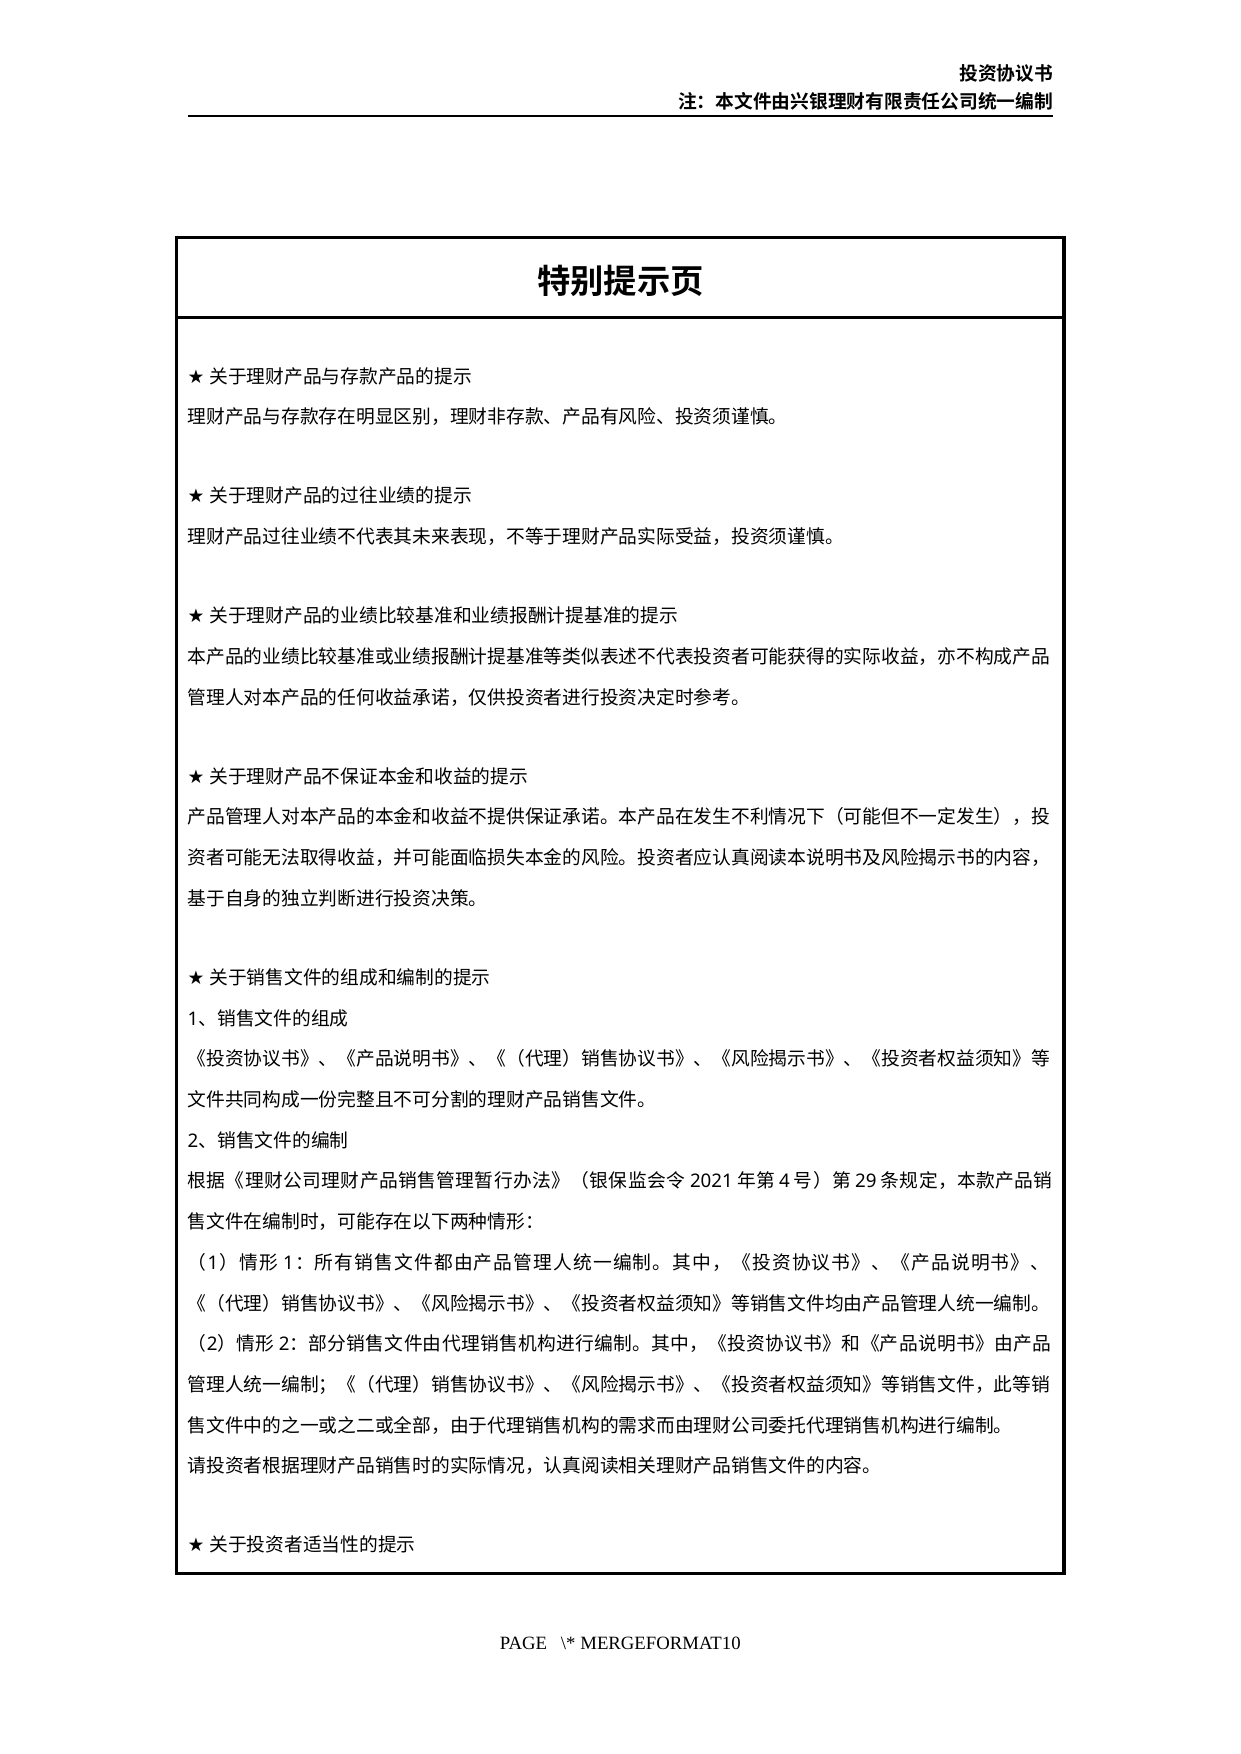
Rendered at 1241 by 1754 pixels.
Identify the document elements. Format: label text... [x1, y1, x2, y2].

table_header 特别提示页 [178, 239, 1062, 316]
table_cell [178, 319, 1062, 1572]
